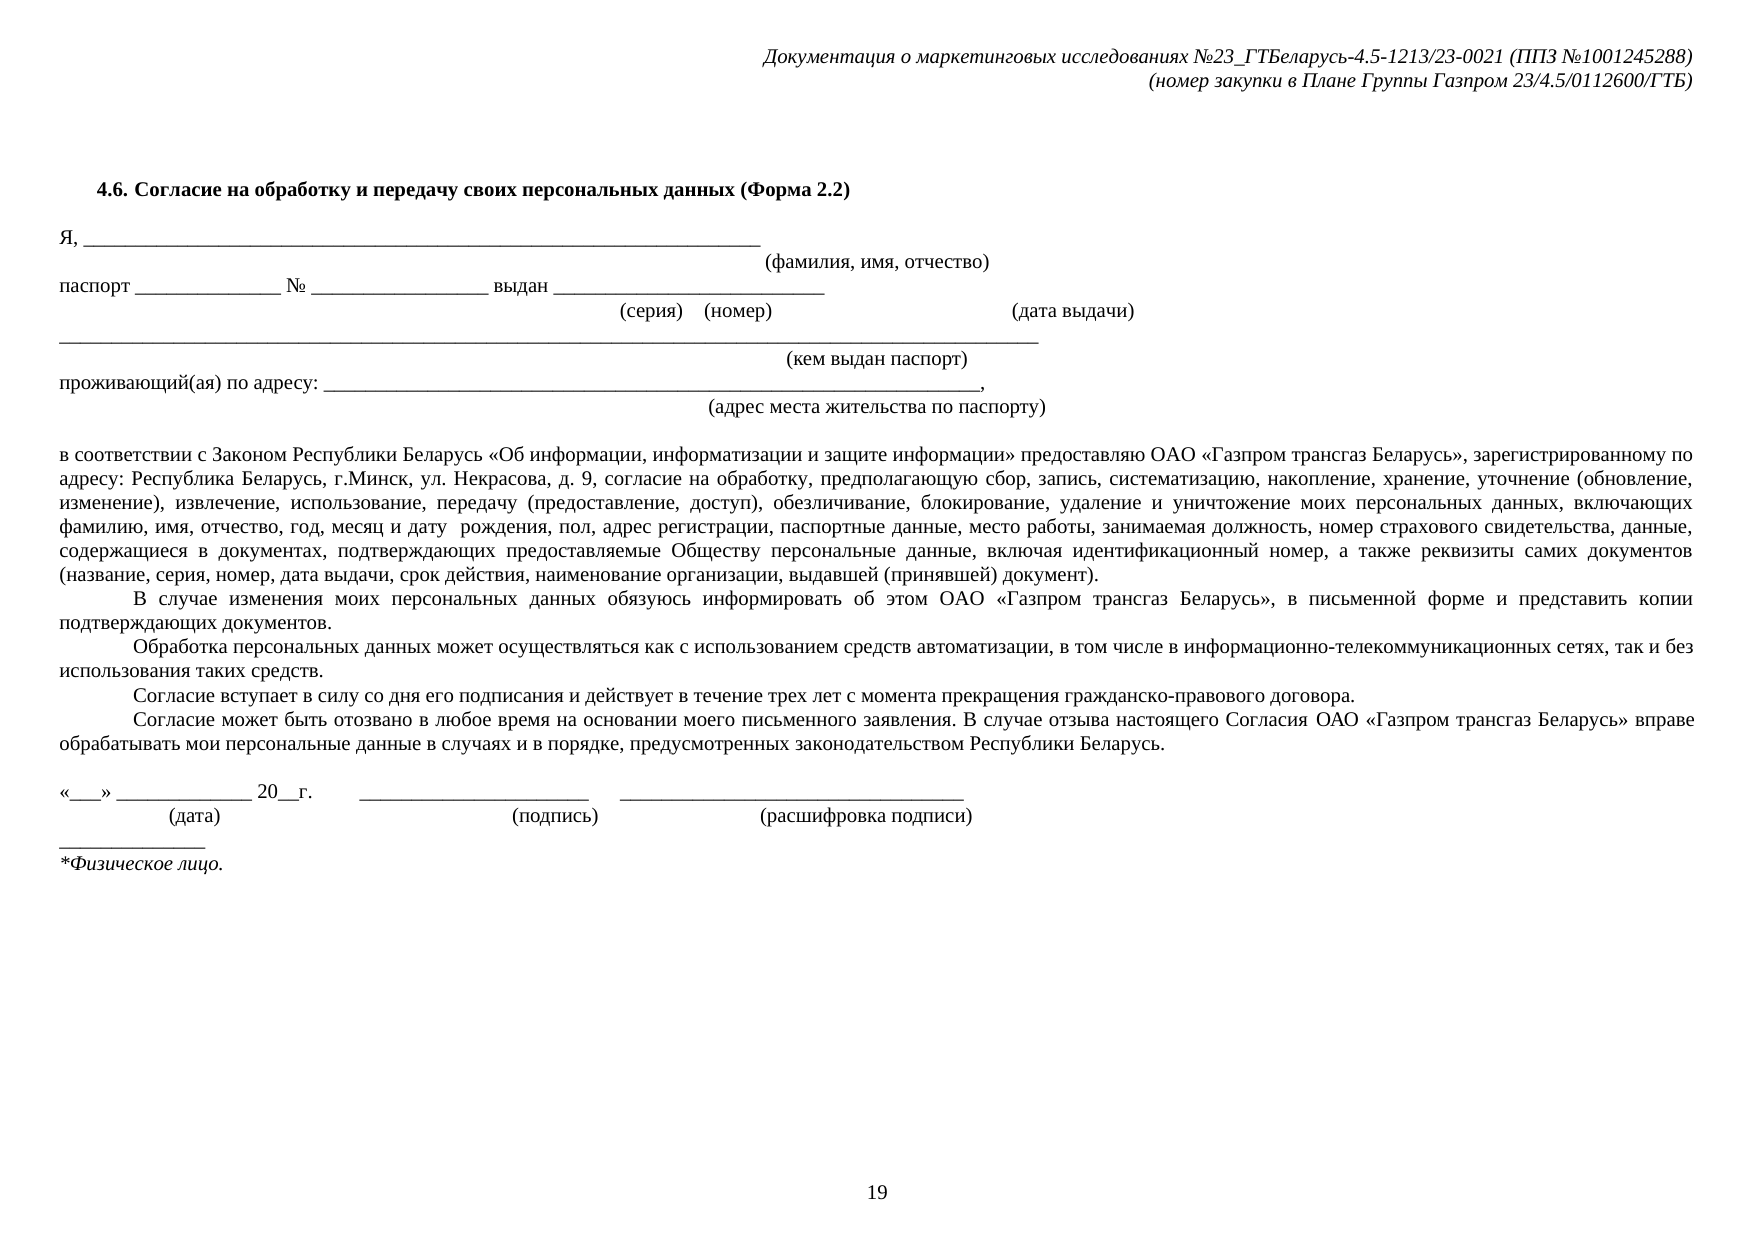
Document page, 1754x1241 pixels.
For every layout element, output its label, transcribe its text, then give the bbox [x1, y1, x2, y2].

text *Физическое лицо. [59, 851, 1695, 875]
text ______________ [59, 827, 1695, 851]
text в соответствии с Законом Республики Беларусь «Об информации, информатизации и защите информации» предоставляю ОАО «Газпром трансгаз Беларусь», зарегистрированному по адресу: Республика Беларусь, г.Минск, ул. Некрасова, д. 9, согласие на обработку, предполагающую сбор, запись, систематизацию, накопление, хранение, уточнение (обновление, изменение), извлечение, использование, передачу (предоставление, доступ), обезличивание, блокирование, удаление и уничтожение моих персональных данных, включающих фамилию, имя, отчество, год, месяц и дату рождения, пол, адрес регистрации, паспортные данные, место работы, занимаемая должность, номер страхового свидетельства, данные, содержащиеся в документах, подтверждающих предоставляемые Обществу персональные данные, включая идентификационный номер, а также реквизиты самих документов (название, серия, номер, дата выдачи, срок действия, наименование организации, выдавшей (принявшей) документ). [59, 442, 1695, 586]
text паспорт ______________ № _________________ выдан __________________________ [59, 273, 1695, 297]
text (серия) (номер) (дата выдачи) [59, 297, 1695, 322]
text (кем выдан паспорт) [59, 346, 1695, 370]
text (дата) (подпись) (расшифровка подписи) [59, 803, 1695, 827]
text Я, _________________________________________________________________ [59, 225, 1695, 249]
text ______________________________________________________________________________________________ [59, 322, 1695, 346]
text (адрес места жительства по паспорту) [59, 394, 1695, 418]
text Согласие вступает в силу со дня его подписания и действует в течение трех лет с момента прекращения гражданско-правового договора. [59, 682, 1695, 707]
text (фамилия, имя, отчество) [59, 249, 1695, 273]
text В случае изменения моих персональных данных обязуюсь информировать об этом ОАО «Газпром трансгаз Беларусь», в письменной форме и представить копии подтверждающих документов. [59, 586, 1695, 634]
list Согласие на обработку и передачу своих персональных данных (Форма 2.2) [97, 177, 1695, 201]
text проживающий(ая) по адресу: _______________________________________________________________, [59, 370, 1695, 394]
text «___» _____________ 20__г. ______________________ _________________________________ [59, 779, 1695, 803]
text Обработка персональных данных может осуществляться как с использованием средств автоматизации, в том числе в информационно-телекоммуникационных сетях, так и без использования таких средств. [59, 634, 1695, 682]
text Согласие может быть отозвано в любое время на основании моего письменного заявления. В случае отзыва настоящего Согласия ОАО «Газпром трансгаз Беларусь» вправе обрабатывать мои персональные данные в случаях и в порядке, предусмотренных законодательством Республики Беларусь. [59, 707, 1695, 755]
